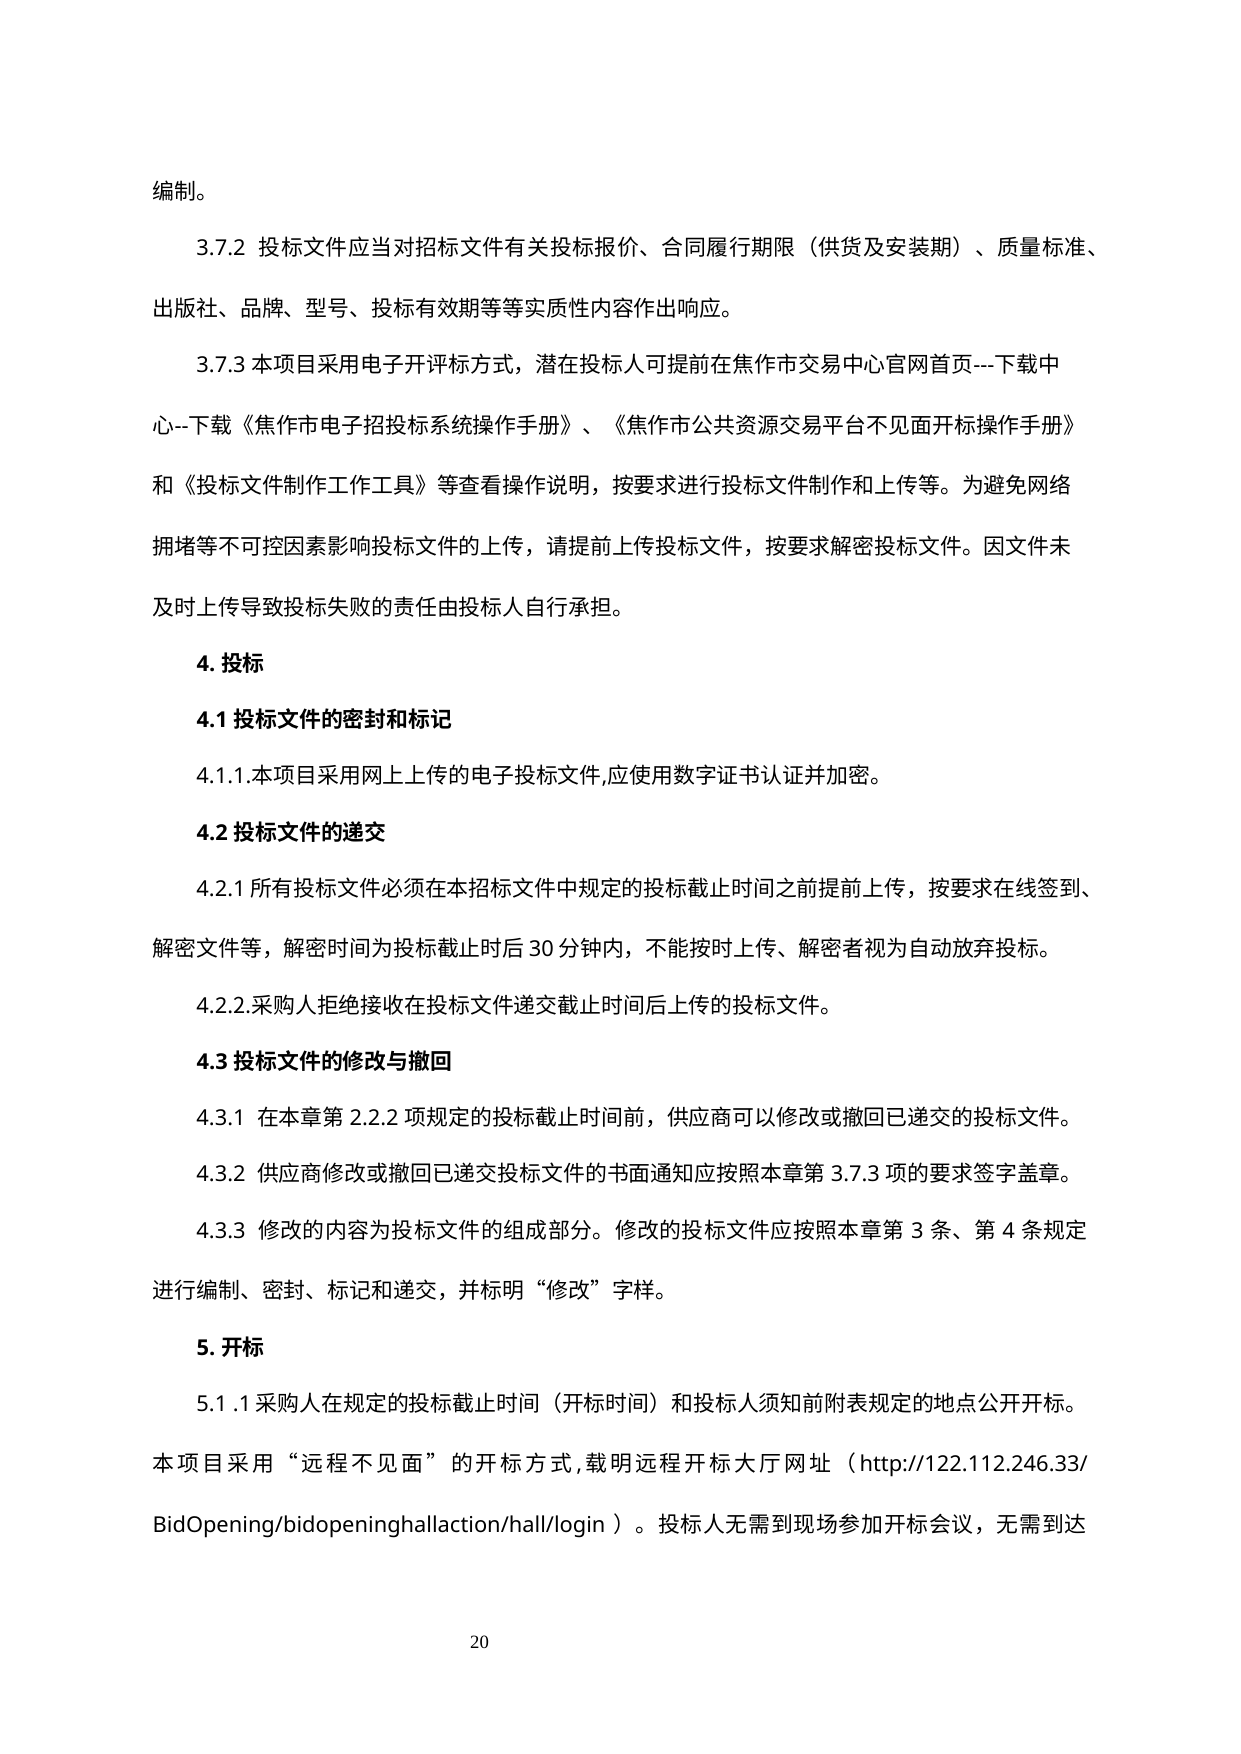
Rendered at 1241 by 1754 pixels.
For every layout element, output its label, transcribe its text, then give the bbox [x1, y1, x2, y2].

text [152, 1382, 1088, 1543]
text 4.3 投标文件的修改与撤回 [152, 1040, 1088, 1080]
text 4.1 投标文件的密封和标记 [152, 698, 1088, 738]
text 4.3.2 供应商修改或撤回已递交投标文件的书面通知应按照本章第 3.7.3 项的要求签字盖章。 [152, 1152, 1088, 1193]
text 4.2.2.采购人拒绝接收在投标文件递交截止时间后上传的投标文件。 [152, 983, 1088, 1024]
text 3.7.3 本项目采用电子开评标方式，潜在投标人可提前在焦作市交易中心官网首页---下载中心--下载《焦作市电子招投标系统操作手册》、《焦作市公共资源交易平台不见面开标操作手册》和《投标文件制作工作工具》等查看操作说明，按要求进行投标文件制作和上传等。为避免网络拥堵等不可控因素影响投标文件的上传，请提前上传投标文件，按要求解密投标文件。因文件未及时上传导致投标失败的责任由投标人自行承担。 [152, 343, 1088, 626]
text 4. 投标 [152, 642, 1088, 682]
text 4.3.1 在本章第 2.2.2 项规定的投标截止时间前，供应商可以修改或撤回已递交的投标文件。 [152, 1096, 1088, 1136]
text 4.2 投标文件的递交 [152, 810, 1088, 851]
text 5. 开标 [152, 1325, 1088, 1366]
text 3.7.2 投标文件应当对招标文件有关投标报价、合同履行期限（供货及安装期）、质量标准、出版社、品牌、型号、投标有效期等等实质性内容作出响应。 [152, 226, 1088, 327]
text 4.3.3 修改的内容为投标文件的组成部分。修改的投标文件应按照本章第 3 条、第 4 条规定进行编制、密封、标记和递交，并标明“修改”字样。 [152, 1208, 1088, 1309]
text 4.1.1.本项目采用网上上传的电子投标文件,应使用数字证书认证并加密。 [152, 754, 1088, 794]
text 4.2.1所有投标文件必须在本招标文件中规定的投标截止时间之前提前上传，按要求在线签到、解密文件等，解密时间为投标截止时后30分钟内，不能按时上传、解密者视为自动放弃投标。 [152, 867, 1088, 968]
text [152, 170, 1088, 210]
